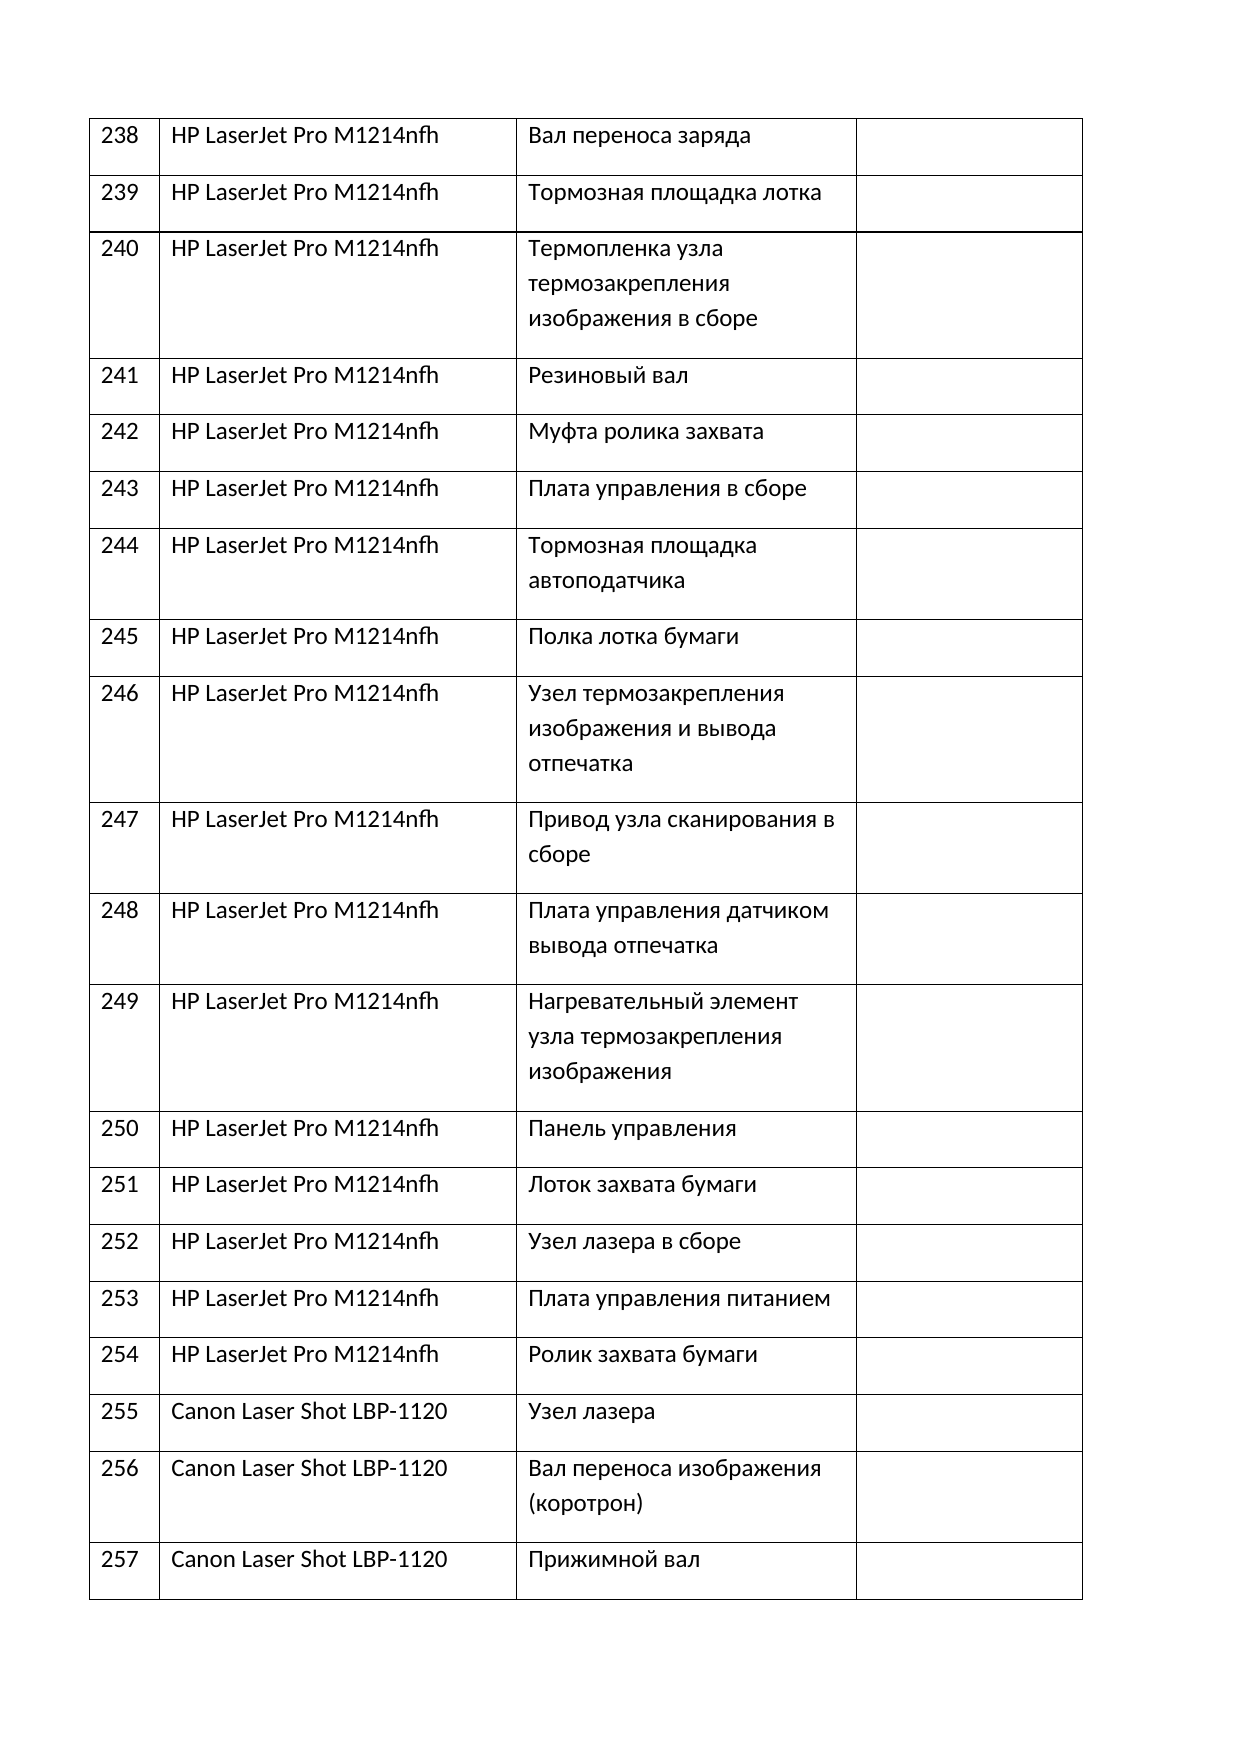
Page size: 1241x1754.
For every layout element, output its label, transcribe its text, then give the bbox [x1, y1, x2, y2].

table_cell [160, 119, 516, 175]
table_cell 238 [90, 119, 159, 175]
table_cell [857, 233, 1082, 358]
table_cell 251 [90, 1168, 159, 1224]
table_cell [857, 1395, 1082, 1451]
table_cell 249 [90, 985, 159, 1111]
table_cell [857, 119, 1082, 175]
table_cell [857, 415, 1082, 471]
table_cell 244 [90, 529, 159, 619]
table_cell Панель управления [517, 1112, 856, 1167]
table_cell 242 [90, 415, 159, 471]
table_cell [857, 1225, 1082, 1281]
table_cell 245 [90, 620, 159, 676]
table_cell Узел лазера в сборе [517, 1225, 856, 1281]
table_cell Термопленка узла термозакрепления изображения в сборе [517, 233, 856, 358]
table_cell [857, 620, 1082, 676]
table_cell Ролик захвата бумаги [517, 1338, 856, 1394]
table_cell Прижимной вал [517, 1543, 856, 1598]
table_cell [857, 529, 1082, 619]
table_cell [857, 1338, 1082, 1394]
table_cell Резиновый вал [517, 359, 856, 414]
table_cell HP LaserJet Pro M1214nfh [160, 529, 516, 619]
table_cell Узел термозакрепления изображения и вывода отпечатка [517, 677, 856, 802]
table_cell 250 [90, 1112, 159, 1167]
table_cell Узел лазера [517, 1395, 856, 1451]
table_cell 254 [90, 1338, 159, 1394]
table_cell 252 [90, 1225, 159, 1281]
table_cell [857, 1282, 1082, 1337]
table_cell [857, 359, 1082, 414]
table_cell 253 [90, 1282, 159, 1337]
table_cell 246 [90, 677, 159, 802]
table_cell Тормозная площадка лотка [517, 176, 856, 231]
table_cell Плата управления датчиком вывода отпечатка [517, 894, 856, 984]
table_cell HP LaserJet Pro M1214nfh [160, 985, 516, 1111]
table_cell 239 [90, 176, 159, 231]
table_cell HP LaserJet Pro M1214nfh [160, 894, 516, 984]
table_cell [857, 677, 1082, 802]
table_cell [857, 803, 1082, 893]
table_cell HP LaserJet Pro M1214nfh [160, 233, 516, 358]
table_cell [857, 1452, 1082, 1542]
table_cell HP LaserJet Pro M1214nfh [160, 176, 516, 231]
table_cell HP LaserJet Pro M1214nfh [160, 677, 516, 802]
table_cell HP LaserJet Pro M1214nfh [160, 1282, 516, 1337]
table_cell HP LaserJet Pro M1214nfh [160, 1225, 516, 1281]
table_cell [857, 894, 1082, 984]
table_cell HP LaserJet Pro M1214nfh [160, 472, 516, 528]
table_cell 257 [90, 1543, 159, 1598]
table_cell Муфта ролика захвата [517, 415, 856, 471]
table_cell [857, 1168, 1082, 1224]
table_cell [857, 176, 1082, 231]
table_cell Полка лотка бумаги [517, 620, 856, 676]
table_cell Тормозная площадка автоподатчика [517, 529, 856, 619]
table_cell 255 [90, 1395, 159, 1451]
table_cell 247 [90, 803, 159, 893]
table_cell 241 [90, 359, 159, 414]
table_cell Нагревательный элемент узла термозакрепления изображения [517, 985, 856, 1111]
table_cell [857, 1112, 1082, 1167]
table_cell Лоток захвата бумаги [517, 1168, 856, 1224]
table_cell Плата управления питанием [517, 1282, 856, 1337]
table_cell Canon Laser Shot LBP-1120 [160, 1395, 516, 1451]
table_cell 256 [90, 1452, 159, 1542]
table_cell 240 [90, 233, 159, 358]
table_cell 243 [90, 472, 159, 528]
table_cell 248 [90, 894, 159, 984]
table_cell Вал переноса изображения (коротрон) [517, 1452, 856, 1542]
table_cell HP LaserJet Pro M1214nfh [160, 803, 516, 893]
table_cell [857, 472, 1082, 528]
table_cell Canon Laser Shot LBP-1120 [160, 1452, 516, 1542]
table_cell [857, 1543, 1082, 1598]
table_cell HP LaserJet Pro M1214nfh [160, 1168, 516, 1224]
table_cell Плата управления в сборе [517, 472, 856, 528]
table_cell [857, 985, 1082, 1111]
table_cell HP LaserJet Pro M1214nfh [160, 1112, 516, 1167]
table_cell HP LaserJet Pro M1214nfh [160, 620, 516, 676]
table_cell HP LaserJet Pro M1214nfh [160, 359, 516, 414]
table_cell HP LaserJet Pro M1214nfh [160, 1338, 516, 1394]
table_cell HP LaserJet Pro M1214nfh [160, 415, 516, 471]
table_cell Вал переноса заряда [517, 119, 856, 175]
table_cell Привод узла сканирования в сборе [517, 803, 856, 893]
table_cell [160, 1543, 516, 1598]
